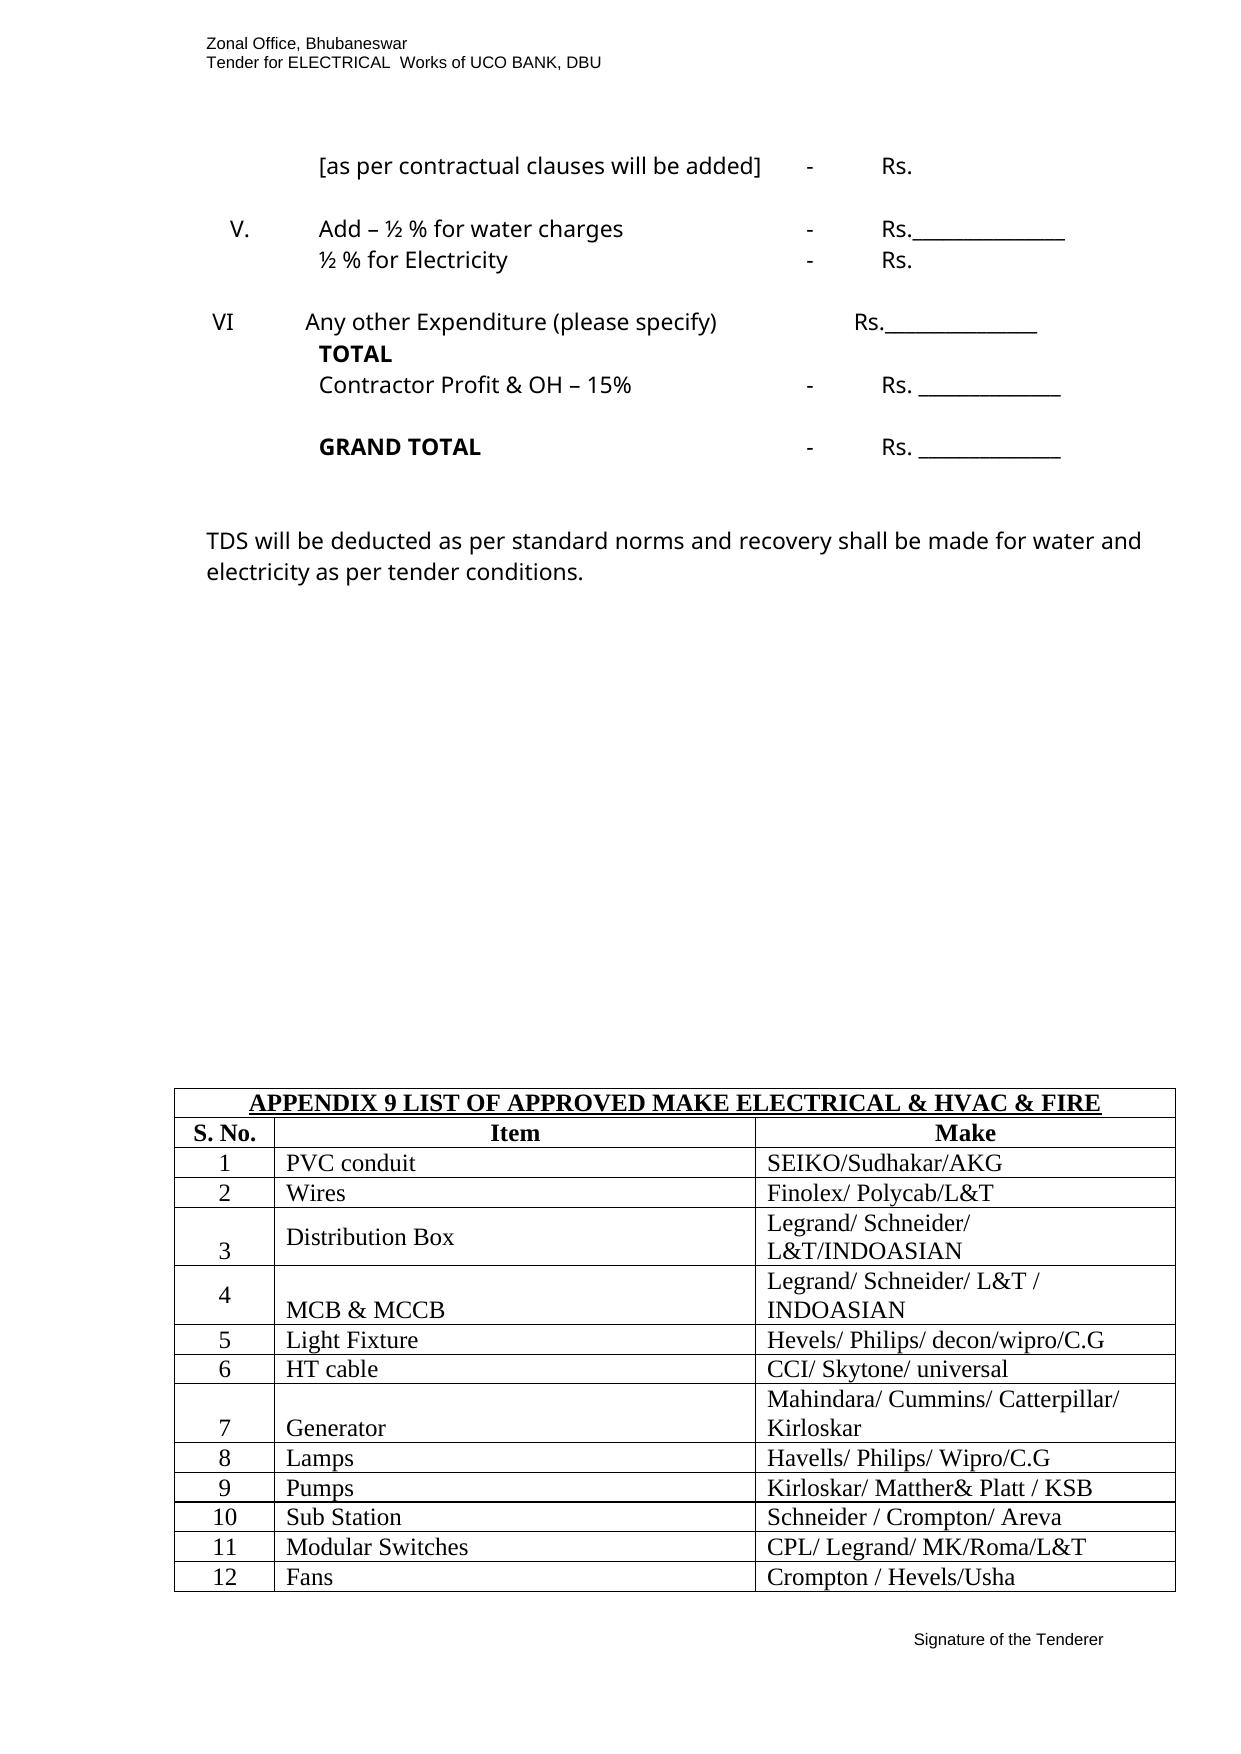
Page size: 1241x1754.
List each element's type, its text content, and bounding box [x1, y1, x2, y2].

table_cell Distribution Box [275, 1208, 755, 1265]
table_cell Wires [275, 1178, 755, 1207]
table_cell Generator [275, 1384, 755, 1442]
text TOTAL [206, 337, 1144, 369]
table_cell Finolex/ Polycab/L&T [756, 1178, 1175, 1207]
table_cell 12 [175, 1562, 274, 1591]
table_cell PVC conduit [275, 1148, 755, 1177]
table_cell Fans [275, 1562, 755, 1591]
table_cell SEIKO/Sudhakar/AKG [756, 1148, 1175, 1177]
text [as per contractual clauses will be added] - Rs. [319, 150, 1144, 181]
table_cell 8 [175, 1443, 274, 1472]
table_cell 6 [175, 1355, 274, 1383]
text V. Add – ½ % for water charges - Rs._______________ [206, 212, 1144, 244]
table_cell 4 [175, 1266, 274, 1324]
table_cell 5 [175, 1325, 274, 1353]
text TDS will be deducted as per standard norms and recovery shall be made for water and electricity as per tender conditions. [206, 525, 1144, 587]
table_cell Legrand/ Schneider/ L&T/INDOASIAN [756, 1208, 1175, 1265]
table_cell Crompton / Hevels/Usha [756, 1562, 1175, 1591]
table_cell HT cable [275, 1355, 755, 1383]
table_cell Pumps [275, 1473, 755, 1501]
table_cell Sub Station [275, 1503, 755, 1531]
text Contractor Profit & OH – 15% - Rs. ______________ [206, 369, 1144, 400]
table_cell Item [275, 1118, 755, 1147]
text VI Any other Expenditure (please specify) Rs._______________ [206, 306, 1144, 337]
table_cell Light Fixture [275, 1325, 755, 1353]
table_cell 2 [175, 1178, 274, 1207]
table_cell Make [756, 1118, 1175, 1147]
table_cell Lamps [275, 1443, 755, 1472]
table_cell Schneider / Crompton/ Areva [756, 1503, 1175, 1531]
table_cell 1 [175, 1148, 274, 1177]
table_cell MCB & MCCB [275, 1266, 755, 1324]
table_cell Modular Switches [275, 1532, 755, 1561]
table_cell 7 [175, 1384, 274, 1442]
table_cell 9 [175, 1473, 274, 1501]
table_cell 11 [175, 1532, 274, 1561]
text GRAND TOTAL - Rs. ______________ [206, 431, 1144, 462]
table_cell S. No. [175, 1118, 274, 1147]
text ½ % for Electricity - Rs. [206, 244, 1144, 275]
table_cell Hevels/ Philips/ decon/wipro/C.G [756, 1325, 1175, 1353]
table_cell Kirloskar/ Matther& Platt / KSB [756, 1473, 1175, 1501]
table_cell 3 [175, 1208, 274, 1265]
table_cell Legrand/ Schneider/ L&T / INDOASIAN [756, 1266, 1175, 1324]
table_header APPENDIX 9 LIST OF APPROVED MAKE ELECTRICAL & HVAC & FIRE [175, 1089, 1175, 1117]
table_cell CCI/ Skytone/ universal [756, 1355, 1175, 1383]
table_cell CPL/ Legrand/ MK/Roma/L&T [756, 1532, 1175, 1561]
table_cell 10 [175, 1503, 274, 1531]
table_cell Havells/ Philips/ Wipro/C.G [756, 1443, 1175, 1472]
table_cell Mahindara/ Cummins/ Catterpillar/ Kirloskar [756, 1384, 1175, 1442]
